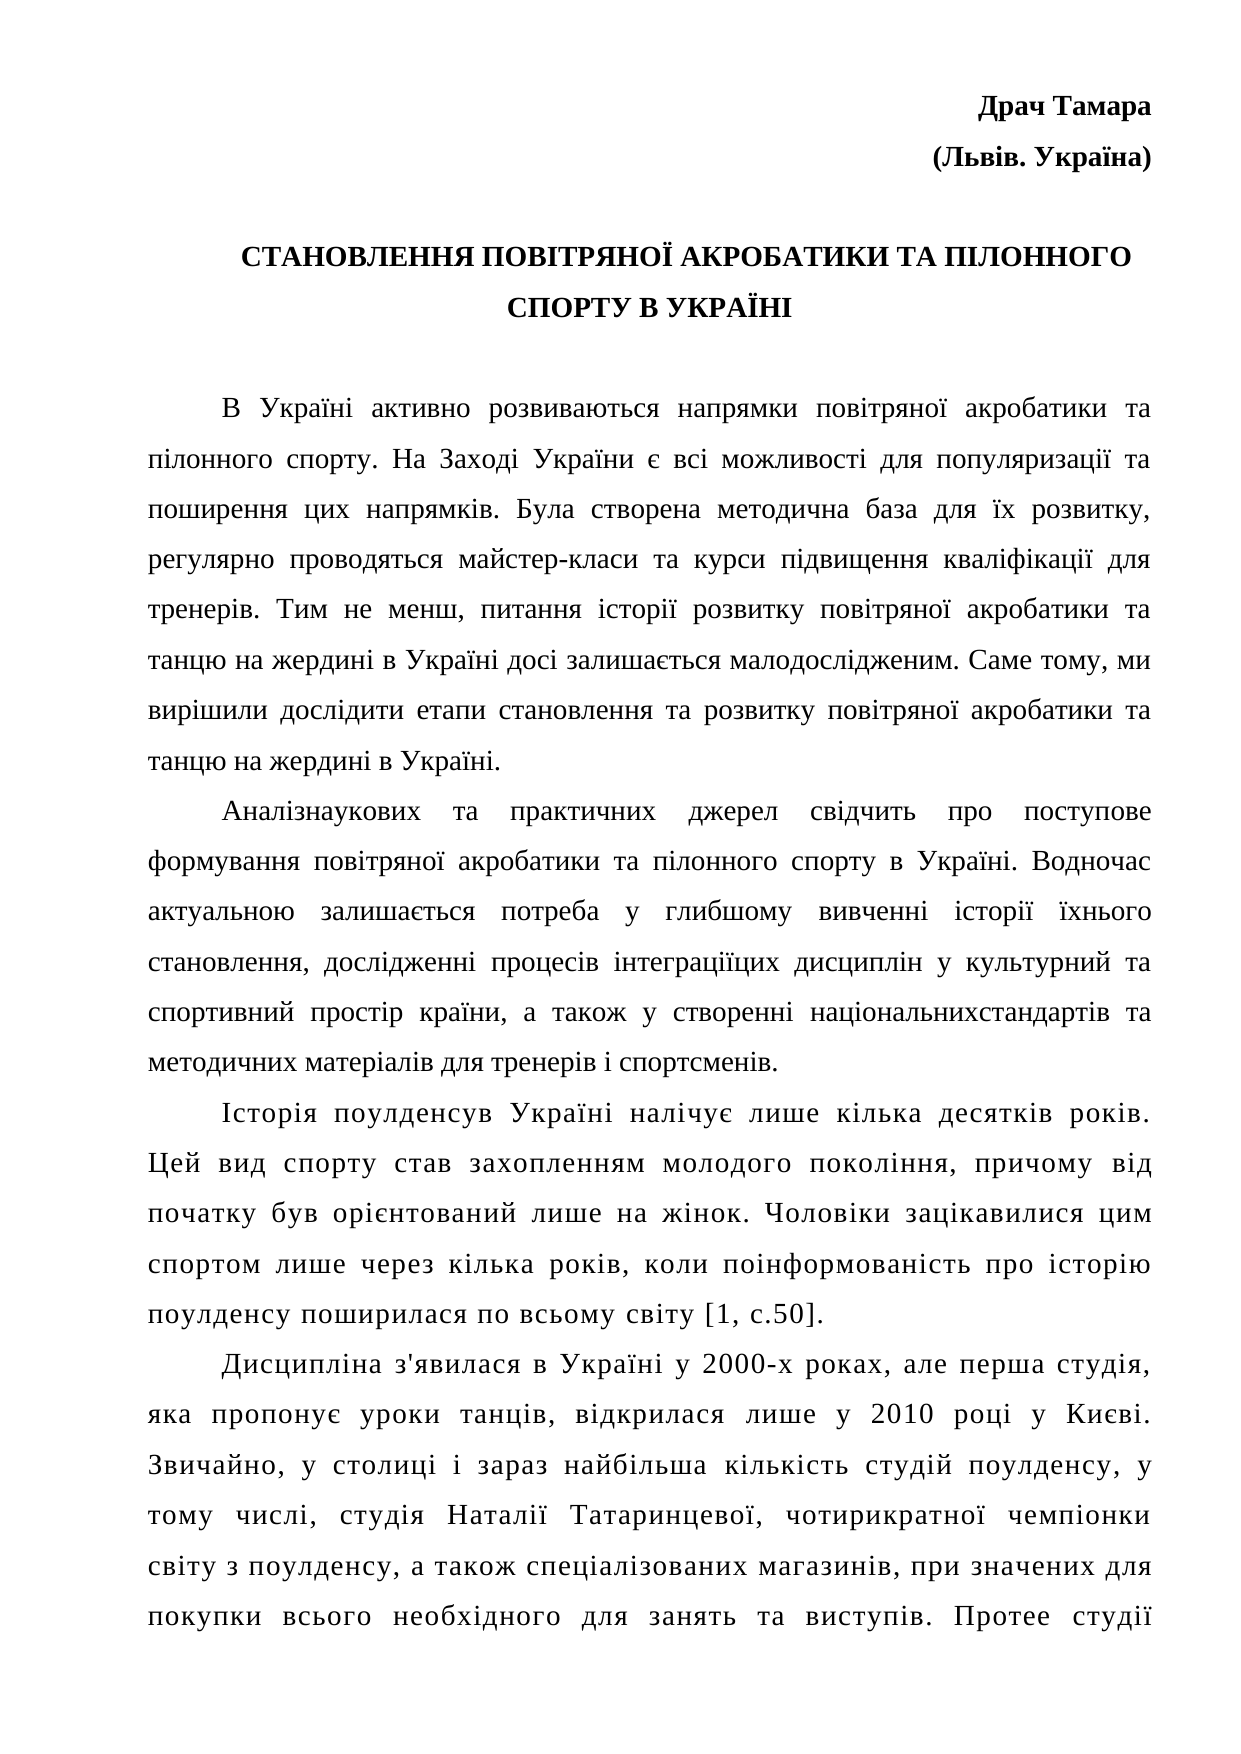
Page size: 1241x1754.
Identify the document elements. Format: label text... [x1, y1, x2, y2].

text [148, 1346, 1152, 1631]
text Аналізнаукових та практичних джерел свідчить про поступове формування повітряної акробатики та пілонного спорту в Україні. Водночас актуальною залишається потреба у глибшому вивченні історії їхнього становлення, дослідженні процесів інтеграціїцих дисциплін у культурний та спортивний простір країни, а також у створенні національнихстандартів та методичних матеріалів для тренерів і спортсменів. [148, 793, 1152, 1078]
text Історія поулденсув Україні налічує лише кілька десятків років. Цей вид спорту став захопленням молодого покоління, причому від початку був орієнтований лише на жінок. Чоловіки зацікавилися цим спортом лише через кілька років, коли поінформованість про історію поулденсу поширилася по всьому світу [1, c.50]. [148, 1095, 1152, 1329]
text СТАНОВЛЕННЯ ПОВІТРЯНОЇ АКРОБАТИКИ ТА ПІЛОННОГО СПОРТУ В УКРАЇНІ [148, 239, 1152, 323]
text Драч Тамара [148, 88, 1152, 122]
text (Львів. Україна) [148, 139, 1152, 172]
text В Україні активно розвиваються напрямки повітряної акробатики та пілонного спорту. На Заході України є всі можливості для популяризації та поширення цих напрямків. Була створена методична база для їх розвитку, регулярно проводяться майстер-класи та курси підвищення кваліфікації для тренерів. Тим не менш, питання історії розвитку повітряної акробатики та танцю на жердині в Україні досі залишається малодослідженим. Саме тому, ми вирішили дослідити етапи становлення та розвитку повітряної акробатики та танцю на жердині в Україні. [148, 390, 1152, 776]
